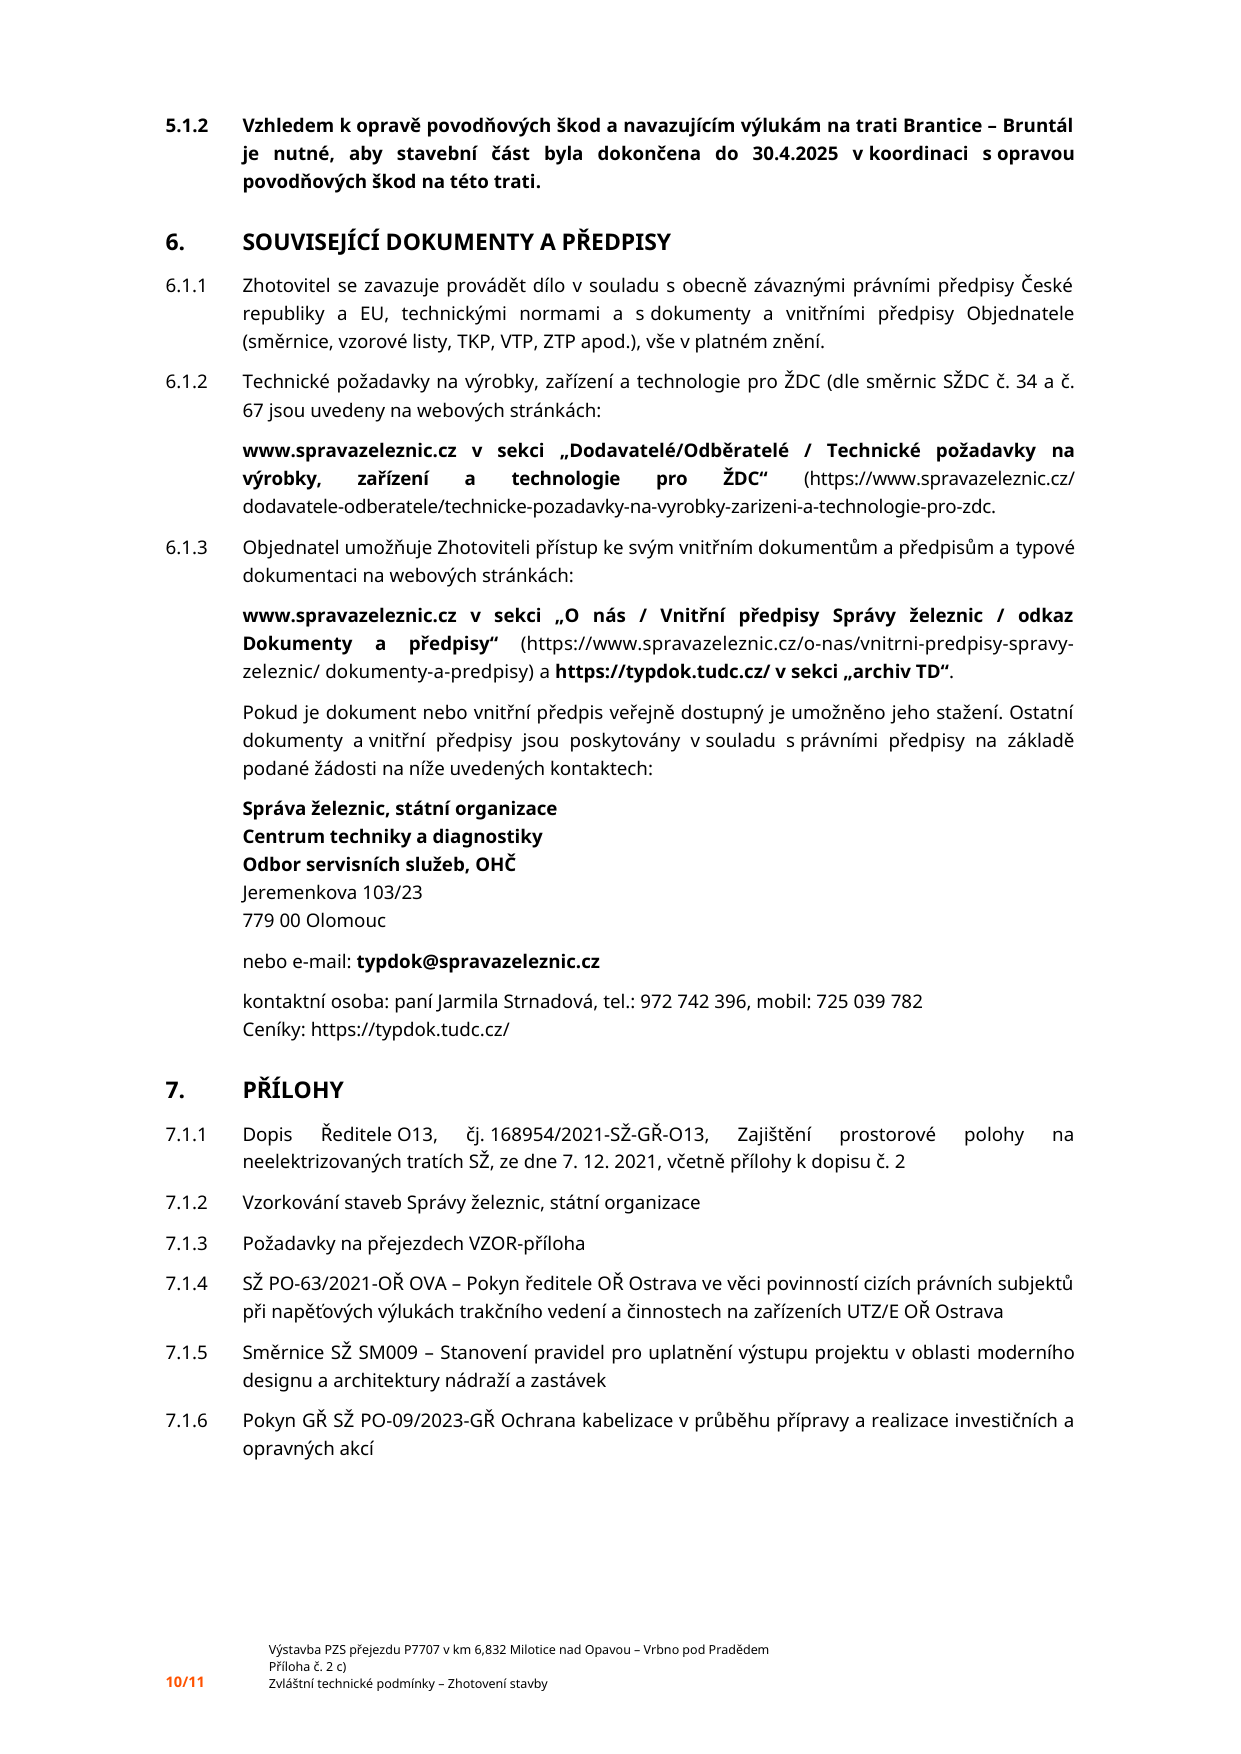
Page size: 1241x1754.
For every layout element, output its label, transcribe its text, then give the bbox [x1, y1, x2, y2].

text Pokud je dokument nebo vnitřní předpis veřejně dostupný je umožněno jeho stažení. Ostatní dokumenty a vnitřní předpisy jsou poskytovány v souladu s právními předpisy na základě podané žádosti na níže uvedených kontaktech: [242, 699, 1075, 781]
text 779 00 Olomouc [242, 908, 1075, 933]
text Objednatel umožňuje Zhotoviteli přístup ke svým vnitřním dokumentům a předpisům a typové dokumentaci na webových stránkách: [165, 534, 1075, 587]
text SOUVISEJÍCÍ DOKUMENTY A PŘEDPISY [165, 225, 1075, 257]
text Požadavky na přejezdech VZOR-příloha [165, 1230, 1075, 1255]
text Správa železnic, státní organizace [242, 796, 1075, 821]
text Zhotovitel se zavazuje provádět dílo v souladu s obecně závaznými právními předpisy České republiky a EU, technickými normami a s dokumenty a vnitřními předpisy Objednatele (směrnice, vzorové listy, TKP, VTP, ZTP apod.), vše v platném znění. [165, 272, 1075, 354]
text Vzorkování staveb Správy železnic, státní organizace [165, 1189, 1075, 1215]
text Dopis Ředitele O13, čj. 168954/2021-SŽ-GŘ-O13, Zajištění prostorové polohy na neelektrizovaných tratích SŽ, ze dne 7. 12. 2021, včetně přílohy k dopisu č. 2 [165, 1121, 1075, 1174]
text SŽ PO-63/2021-OŘ OVA – Pokyn ředitele OŘ Ostrava ve věci povinností cizích právních subjektů při napěťových výlukách trakčního vedení a činnostech na zařízeních UTZ/E OŘ Ostrava [165, 1270, 1075, 1324]
text Pokyn GŘ SŽ PO-09/2023-GŘ Ochrana kabelizace v průběhu přípravy a realizace investičních a opravných akcí [165, 1407, 1075, 1461]
text Jeremenkova 103/23 [242, 880, 1075, 905]
text Vzhledem k opravě povodňových škod a navazujícím výlukám na trati Brantice – Bruntál je nutné, aby stavební část byla dokončena do 30.4.2025 v koordinaci s opravou povodňových škod na této trati. [165, 112, 1075, 194]
text PŘÍLOHY [165, 1074, 1075, 1105]
text Odbor servisních služeb, OHČ [242, 852, 1075, 877]
text Centrum techniky a diagnostiky [242, 824, 1075, 849]
text www.spravazeleznic.cz v sekci „O nás / Vnitřní předpisy Správy železnic / odkaz Dokumenty a předpisy“ (https://www.spravazeleznic.cz/o-nas/vnitrni-predpisy-spravy-zeleznic/ dokumenty-a-predpisy) a https://typdok.tudc.cz/ v sekci „archiv TD“. [242, 602, 1075, 684]
text Ceníky: https://typdok.tudc.cz/ [242, 1017, 1075, 1042]
text Směrnice SŽ SM009 – Stanovení pravidel pro uplatnění výstupu projektu v oblasti moderního designu a architektury nádraží a zastávek [165, 1339, 1075, 1392]
text kontaktní osoba: paní Jarmila Strnadová, tel.: 972 742 396, mobil: 725 039 782 [242, 989, 1075, 1014]
text nebo e-mail: typdok@spravazeleznic.cz [242, 948, 1075, 974]
text Technické požadavky na výrobky, zařízení a technologie pro ŽDC (dle směrnic SŽDC č. 34 a č. 67 jsou uvedeny na webových stránkách: [165, 369, 1075, 422]
text www.spravazeleznic.cz v sekci „Dodavatelé/Odběratelé / Technické požadavky na výrobky, zařízení a technologie pro ŽDC“ (https://www.spravazeleznic.cz/ dodavatele-odberatele/technicke-pozadavky-na-vyrobky-zarizeni-a-technologie-pro-zdc. [242, 437, 1075, 519]
